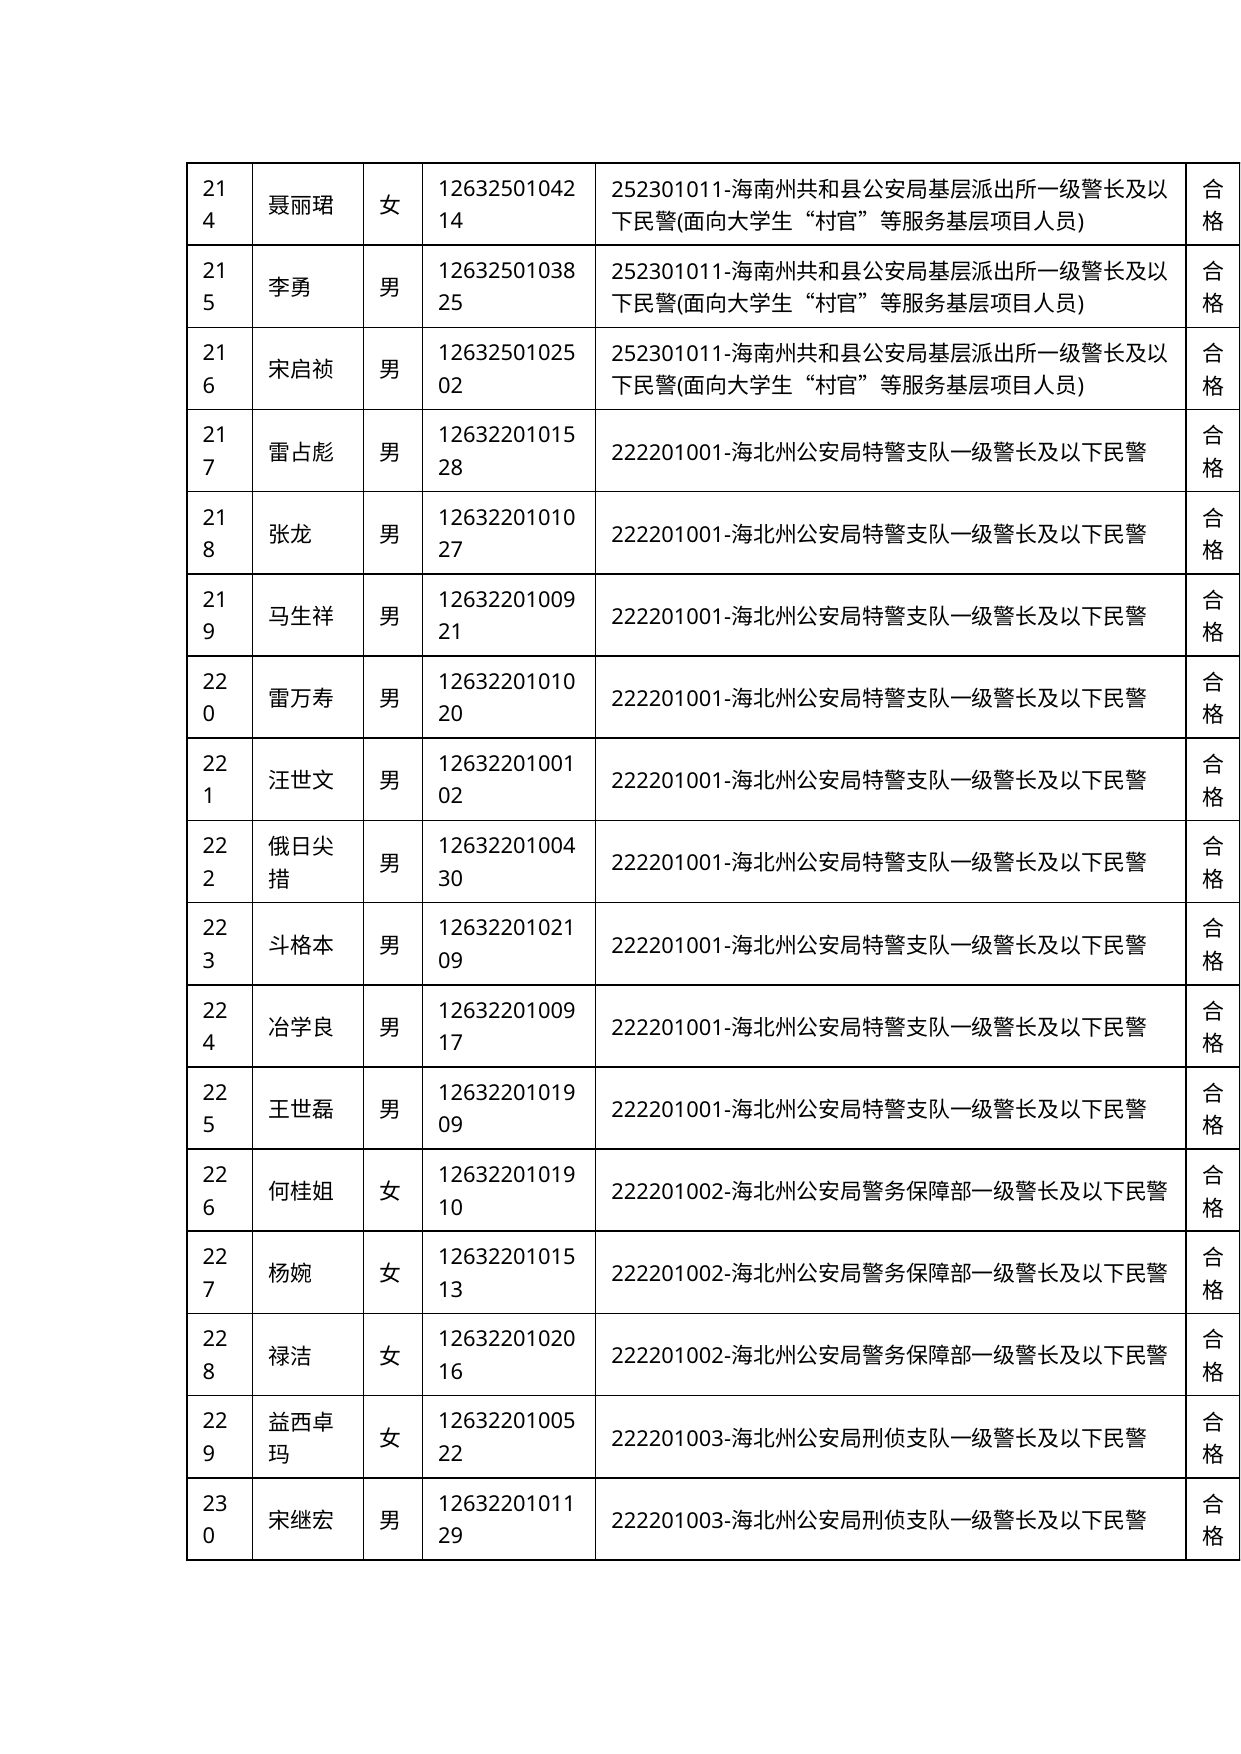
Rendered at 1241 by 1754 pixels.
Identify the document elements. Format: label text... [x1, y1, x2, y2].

table_cell 222201002-海北州公安局警务保障部一级警长及以下民警 [596, 1314, 1185, 1395]
table_cell 男 [364, 328, 422, 408]
table_cell 合格 [1187, 821, 1239, 902]
table_cell 1263220100102 [423, 739, 595, 819]
table_cell 222201001-海北州公安局特警支队一级警长及以下民警 [596, 410, 1185, 491]
table_cell 1263220102016 [423, 1314, 595, 1395]
table_cell 222201001-海北州公安局特警支队一级警长及以下民警 [596, 492, 1185, 573]
table_cell 合格 [1187, 739, 1239, 819]
table_cell 宋继宏 [253, 1479, 363, 1559]
table_cell 合格 [1187, 492, 1239, 573]
table_cell 222201002-海北州公安局警务保障部一级警长及以下民警 [596, 1232, 1185, 1313]
table_cell 222201001-海北州公安局特警支队一级警长及以下民警 [596, 821, 1185, 902]
table_cell 何桂姐 [253, 1150, 363, 1230]
table_cell 222201003-海北州公安局刑侦支队一级警长及以下民警 [596, 1396, 1185, 1477]
table_cell 222201001-海北州公安局特警支队一级警长及以下民警 [596, 657, 1185, 737]
table_cell 男 [364, 986, 422, 1066]
table_cell 1263220101528 [423, 410, 595, 491]
table_cell 李勇 [253, 246, 363, 326]
table_cell 女 [364, 1396, 422, 1477]
table_cell 男 [364, 821, 422, 902]
table_cell 252301011-海南州共和县公安局基层派出所一级警长及以下民警(面向大学生“村官”等服务基层项目人员) [596, 328, 1185, 408]
table_cell 合格 [1187, 1314, 1239, 1395]
table_cell 223 [188, 903, 252, 984]
table_cell 1263220101020 [423, 657, 595, 737]
table_cell 219 [188, 575, 252, 655]
table_cell 女 [364, 1314, 422, 1395]
table_cell 合格 [1187, 657, 1239, 737]
table_cell 224 [188, 986, 252, 1066]
table_cell 男 [364, 410, 422, 491]
table_cell 合格 [1187, 410, 1239, 491]
table_cell 225 [188, 1068, 252, 1148]
table_cell 1263220101909 [423, 1068, 595, 1148]
table_cell 222201001-海北州公安局特警支队一级警长及以下民警 [596, 739, 1185, 819]
table_cell 合格 [1187, 986, 1239, 1066]
table_cell 230 [188, 1479, 252, 1559]
table_cell 1263220100921 [423, 575, 595, 655]
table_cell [596, 1479, 1185, 1559]
table_cell 1263220101027 [423, 492, 595, 573]
table_cell 1263250103825 [423, 246, 595, 326]
table_cell 宋启祯 [253, 328, 363, 408]
table_cell 男 [364, 492, 422, 573]
table_cell 252301011-海南州共和县公安局基层派出所一级警长及以下民警(面向大学生“村官”等服务基层项目人员) [596, 164, 1185, 244]
table_cell 222 [188, 821, 252, 902]
table_cell 229 [188, 1396, 252, 1477]
table_cell 王世磊 [253, 1068, 363, 1148]
table_cell 雷万寿 [253, 657, 363, 737]
table_cell 1263220101910 [423, 1150, 595, 1230]
table_cell 合格 [1187, 246, 1239, 326]
table_cell 俄日尖措 [253, 821, 363, 902]
table_cell 男 [364, 575, 422, 655]
table_cell 合格 [1187, 903, 1239, 984]
table_cell 女 [364, 1232, 422, 1313]
table_cell 冶学良 [253, 986, 363, 1066]
table_cell 益西卓玛 [253, 1396, 363, 1477]
table_cell 男 [364, 903, 422, 984]
table_cell 男 [364, 246, 422, 326]
table_cell 女 [364, 1150, 422, 1230]
table_cell 220 [188, 657, 252, 737]
table_cell 女 [364, 164, 422, 244]
table_cell 227 [188, 1232, 252, 1313]
table_cell 1263250104214 [423, 164, 595, 244]
table_cell 合格 [1187, 1150, 1239, 1230]
table_cell 汪世文 [253, 739, 363, 819]
table_cell 1263220102109 [423, 903, 595, 984]
table_cell 222201001-海北州公安局特警支队一级警长及以下民警 [596, 903, 1185, 984]
table_cell 杨婉 [253, 1232, 363, 1313]
table_cell 221 [188, 739, 252, 819]
table_cell 1263220101513 [423, 1232, 595, 1313]
table_cell 228 [188, 1314, 252, 1395]
table_cell 216 [188, 328, 252, 408]
table_cell 男 [364, 739, 422, 819]
table_cell 马生祥 [253, 575, 363, 655]
table_cell 215 [188, 246, 252, 326]
table_cell 222201001-海北州公安局特警支队一级警长及以下民警 [596, 986, 1185, 1066]
table_cell 禄洁 [253, 1314, 363, 1395]
table_cell 222201001-海北州公安局特警支队一级警长及以下民警 [596, 575, 1185, 655]
table_cell 斗格本 [253, 903, 363, 984]
table_cell 222201001-海北州公安局特警支队一级警长及以下民警 [596, 1068, 1185, 1148]
table_cell 合格 [1187, 1479, 1239, 1559]
table_cell 1263250102502 [423, 328, 595, 408]
table_cell 男 [364, 657, 422, 737]
table_cell 217 [188, 410, 252, 491]
table_cell 男 [364, 1068, 422, 1148]
table_cell 252301011-海南州共和县公安局基层派出所一级警长及以下民警(面向大学生“村官”等服务基层项目人员) [596, 246, 1185, 326]
table_cell 222201002-海北州公安局警务保障部一级警长及以下民警 [596, 1150, 1185, 1230]
table_cell 合格 [1187, 164, 1239, 244]
table_cell 218 [188, 492, 252, 573]
table_cell 男 [364, 1479, 422, 1559]
table_cell 1263220100430 [423, 821, 595, 902]
table_cell 合格 [1187, 575, 1239, 655]
table_cell 张龙 [253, 492, 363, 573]
table_cell 合格 [1187, 328, 1239, 408]
table_cell 雷占彪 [253, 410, 363, 491]
table_cell 214 [188, 164, 252, 244]
table_cell 1263220100522 [423, 1396, 595, 1477]
table_cell 合格 [1187, 1068, 1239, 1148]
table_cell 226 [188, 1150, 252, 1230]
table_cell 1263220101129 [423, 1479, 595, 1559]
table_cell 合格 [1187, 1232, 1239, 1313]
table_cell 合格 [1187, 1396, 1239, 1477]
table_cell 1263220100917 [423, 986, 595, 1066]
table_cell 聂丽珺 [253, 164, 363, 244]
